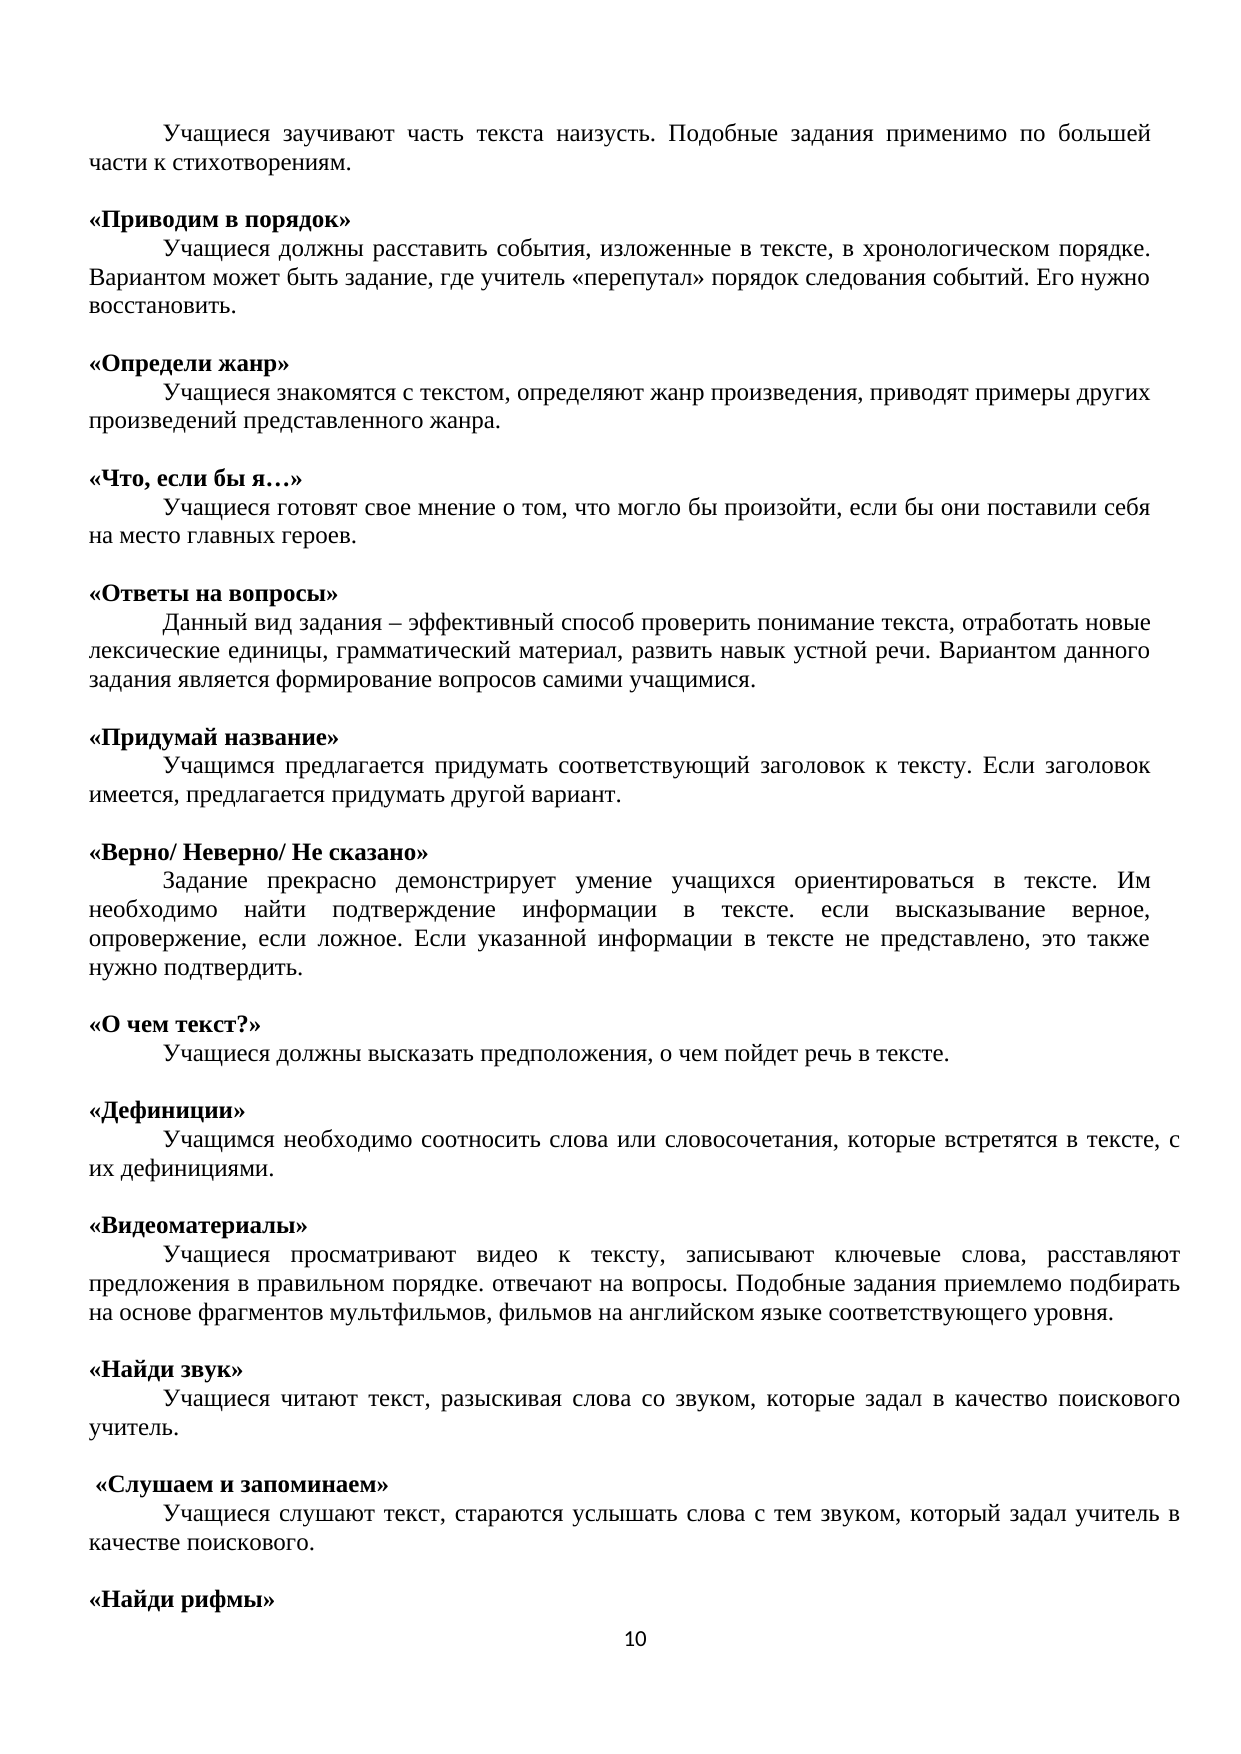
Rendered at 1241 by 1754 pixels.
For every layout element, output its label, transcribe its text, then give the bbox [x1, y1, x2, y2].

text Учащиеся знакомятся с текстом, определяют жанр произведения, приводят примеры других произведений представленного жанра. [88, 377, 1152, 434]
text Задание прекрасно демонстрирует умение учащихся ориентироваться в тексте. Им необходимо найти подтверждение информации в тексте. если высказывание верное, опровержение, если ложное. Если указанной информации в тексте не представлено, это также нужно подтвердить. [88, 866, 1152, 981]
text Учащиеся читают текст, разыскивая слова со звуком, которые задал в качество поискового учитель. [88, 1383, 1181, 1441]
text Учащиеся слушают текст, стараются услышать слова с тем звуком, который задал учитель в качестве поискового. [88, 1498, 1181, 1556]
text Учащиеся готовят свое мнение о том, что могло бы произойти, если бы они поставили себя на место главных героев. [88, 492, 1152, 549]
text Учащиеся просматривают видео к тексту, записывают ключевые слова, расставляют предложения в правильном порядке. отвечают на вопросы. Подобные задания приемлемо подбирать на основе фрагментов мультфильмов, фильмов на английском языке соответствующего уровня. [88, 1239, 1181, 1326]
text Учащимся необходимо соотносить слова или словосочетания, которые встретятся в тексте, с их дефинициями. [88, 1124, 1181, 1182]
text «Верно/ Неверно/ Не сказано» [88, 837, 1152, 866]
text «Найди рифмы» [88, 1584, 1181, 1613]
text «Что, если бы я…» [88, 463, 1152, 492]
text «Приводим в порядок» [88, 204, 1152, 233]
text «О чем текст?» [88, 1009, 1181, 1038]
text Данный вид задания – эффективный способ проверить понимание текста, отработать новые лексические единицы, грамматический материал, развить навык устной речи. Вариантом данного задания является формирование вопросов самими учащимися. [88, 607, 1152, 693]
text «Видеоматериалы» [88, 1211, 1181, 1239]
text «Придумай название» [88, 722, 1152, 751]
text Учащиеся должны расставить события, изложенные в тексте, в хронологическом порядке. Вариантом может быть задание, где учитель «перепутал» порядок следования событий. Его нужно восстановить. [88, 233, 1152, 319]
text «Найди звук» [88, 1354, 1181, 1383]
text «Определи жанр» [88, 348, 1152, 377]
text «Ответы на вопросы» [88, 578, 1152, 607]
text Учащимся предлагается придумать соответствующий заголовок к тексту. Если заголовок имеется, предлагается придумать другой вариант. [88, 751, 1152, 808]
text Учащиеся должны высказать предположения, о чем пойдет речь в тексте. [88, 1038, 1181, 1067]
text «Дефиниции» [88, 1096, 1181, 1124]
text Учащиеся заучивают часть текста наизусть. Подобные задания применимо по большей части к стихотворениям. [88, 118, 1152, 176]
text «Слушаем и запоминаем» [88, 1469, 1181, 1498]
